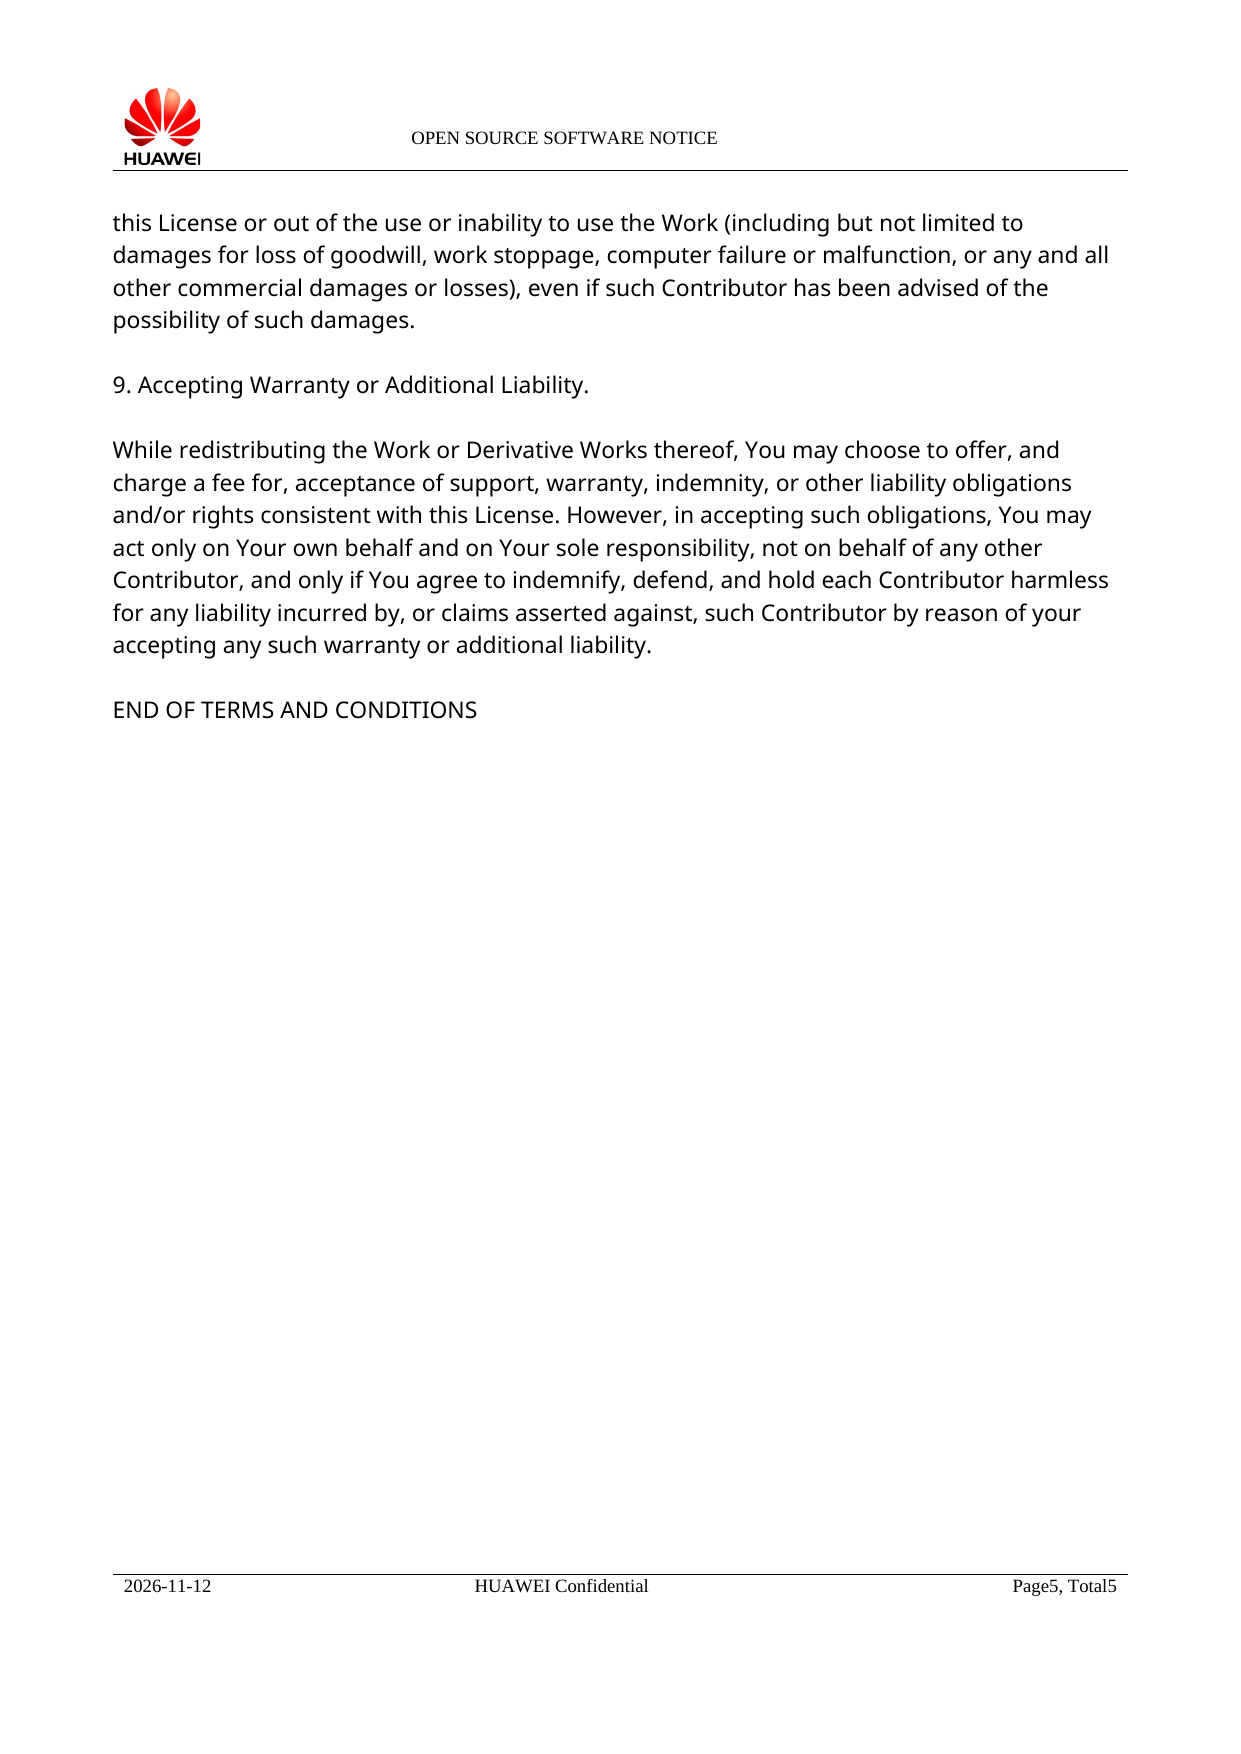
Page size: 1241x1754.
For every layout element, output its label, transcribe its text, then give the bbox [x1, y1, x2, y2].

text 9. Accepting Warranty or Additional Liability. [112, 369, 1128, 401]
text While redistributing the Work or Derivative Works thereof, You may choose to offer, and charge a fee for, acceptance of support, warranty, indemnity, or other liability obligations and/or rights consistent with this License. However, in accepting such obligations, You may act only on Your own behalf and on Your sole responsibility, not on behalf of any other Contributor, and only if You agree to indemnify, defend, and hold each Contributor harmless for any liability incurred by, or claims asserted against, such Contributor by reason of your accepting any such warranty or additional liability. [112, 434, 1128, 661]
picture [124, 88, 201, 165]
text END OF TERMS AND CONDITIONS [112, 694, 1128, 726]
